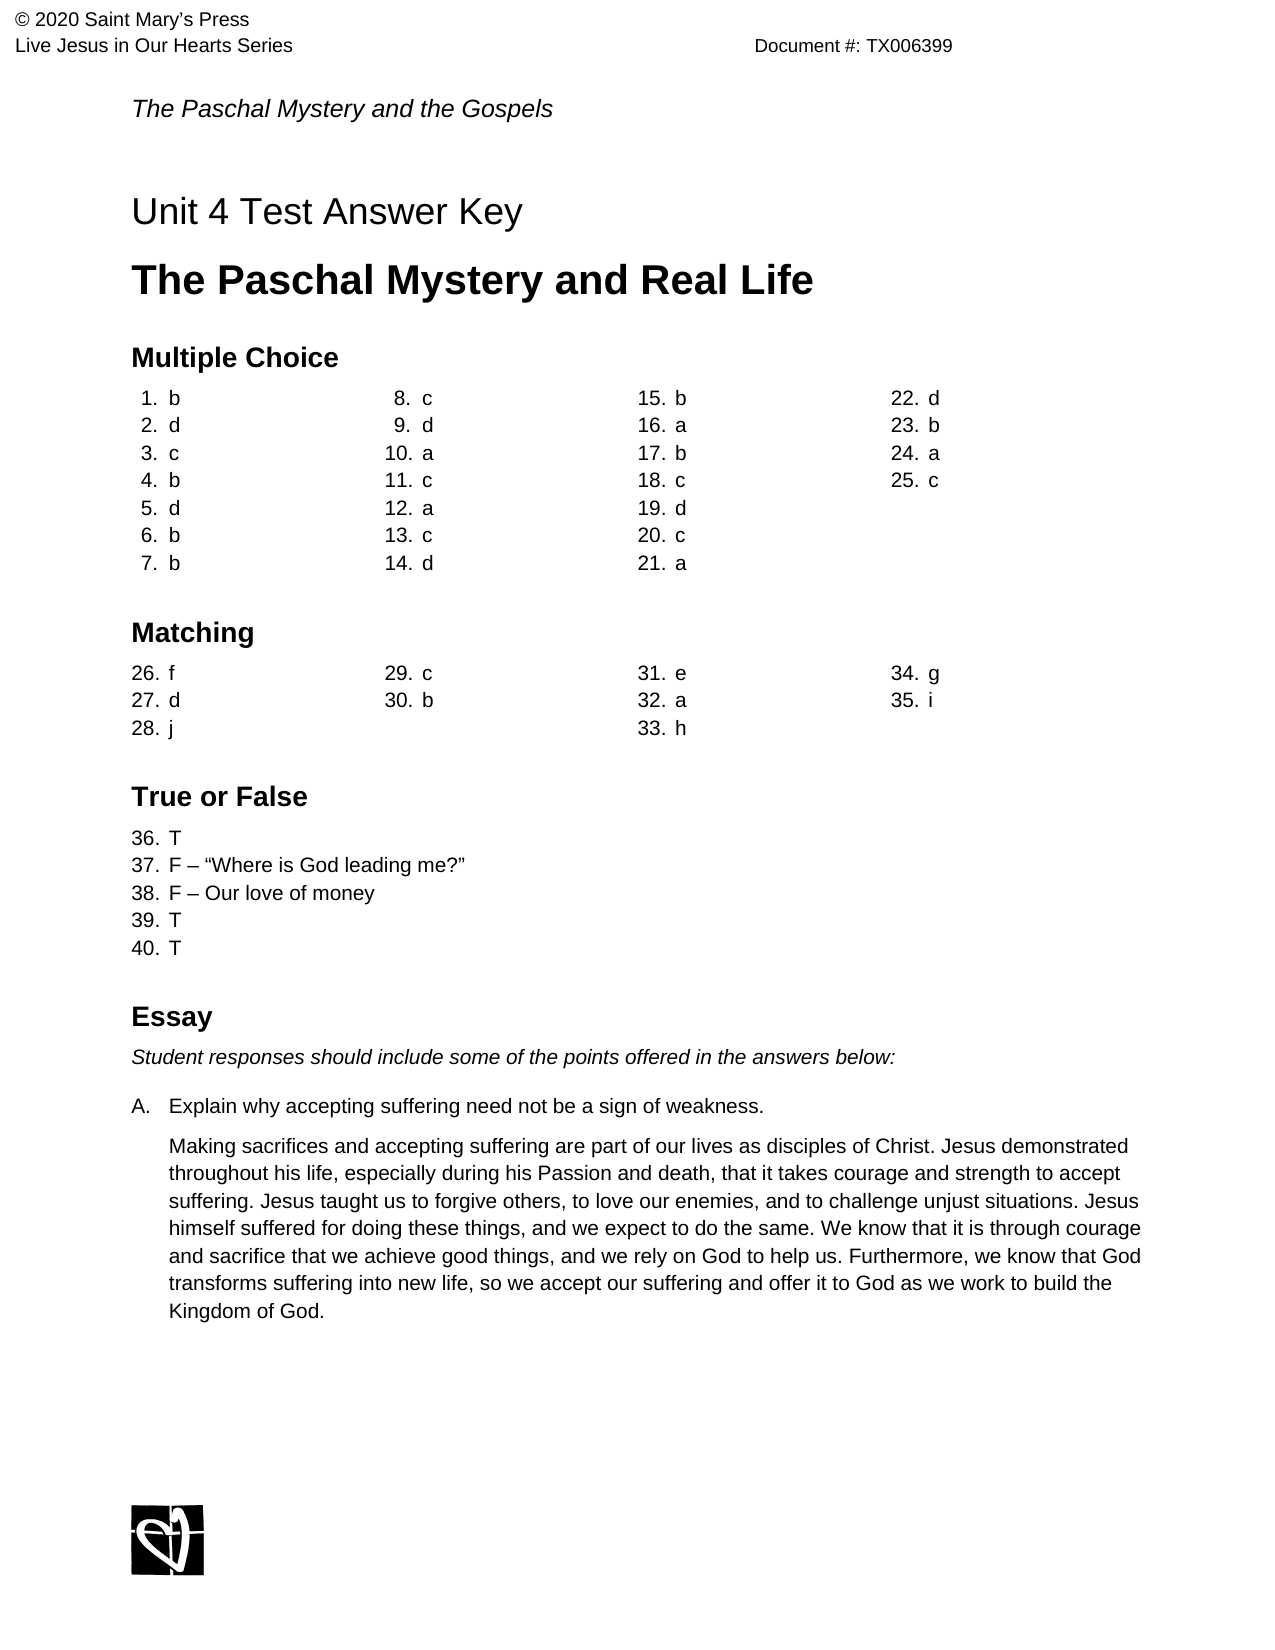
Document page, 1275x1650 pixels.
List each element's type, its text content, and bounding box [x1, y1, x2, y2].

list j [131, 715, 384, 739]
list a [637, 688, 891, 712]
text Making sacrifices and accepting suffering are part of our lives as disciples of Christ. Jesus demonstrated throughout his life, especially during his Passion and death, that it takes courage and strength to accept suffering. Jesus taught us to forgive others, to love our enemies, and to challenge unjust situations. Jesus himself suffered for doing these things, and we expect to do the same. We know that it is through courage and sacrifice that we achieve good things, and we rely on God to help us. Furthermore, we know that God transforms suffering into new life, so we accept our suffering and offer it to God as we work to build the Kingdom of God. [169, 1133, 1144, 1322]
list T [131, 935, 1144, 959]
list h [637, 715, 891, 739]
list b [141, 386, 384, 409]
list d [384, 551, 637, 574]
list b [637, 386, 891, 409]
list b [141, 468, 384, 492]
text Explain why accepting suffering need not be a sign of weakness. [131, 1093, 1144, 1117]
text The Paschal Mystery and Real Life [131, 255, 1144, 303]
text True or False [131, 780, 1144, 813]
list a [637, 413, 891, 437]
list F – “Where is God leading me?” [131, 853, 1144, 877]
list b [637, 441, 891, 464]
list d [141, 413, 384, 437]
list d [131, 688, 384, 712]
list b [141, 551, 384, 574]
text Matching [131, 616, 1144, 648]
text Essay [131, 1000, 1144, 1033]
list d [141, 496, 384, 519]
list c [384, 523, 637, 547]
list a [891, 441, 1144, 464]
list b [384, 688, 637, 712]
list a [384, 441, 637, 464]
list c [637, 523, 891, 547]
list i [891, 688, 1144, 712]
list c [141, 441, 384, 464]
list c [394, 386, 637, 409]
list b [891, 413, 1144, 437]
list g [891, 660, 1144, 684]
list c [637, 468, 891, 492]
list d [637, 496, 891, 519]
list a [637, 551, 891, 574]
list d [394, 413, 637, 437]
list T [131, 825, 1144, 849]
list c [384, 468, 637, 492]
list d [891, 386, 1144, 409]
list f [131, 660, 384, 684]
list b [141, 523, 384, 547]
text Student responses should include some of the points offered in the answers below: [131, 1045, 1144, 1069]
list c [384, 660, 637, 684]
text Unit 4 Test Answer Key [131, 189, 1144, 232]
list a [384, 496, 637, 519]
list T [131, 908, 1144, 932]
text Multiple Choice [131, 341, 1144, 373]
list F – Our love of money [131, 880, 1144, 904]
list e [637, 660, 891, 684]
list c [891, 468, 1144, 492]
